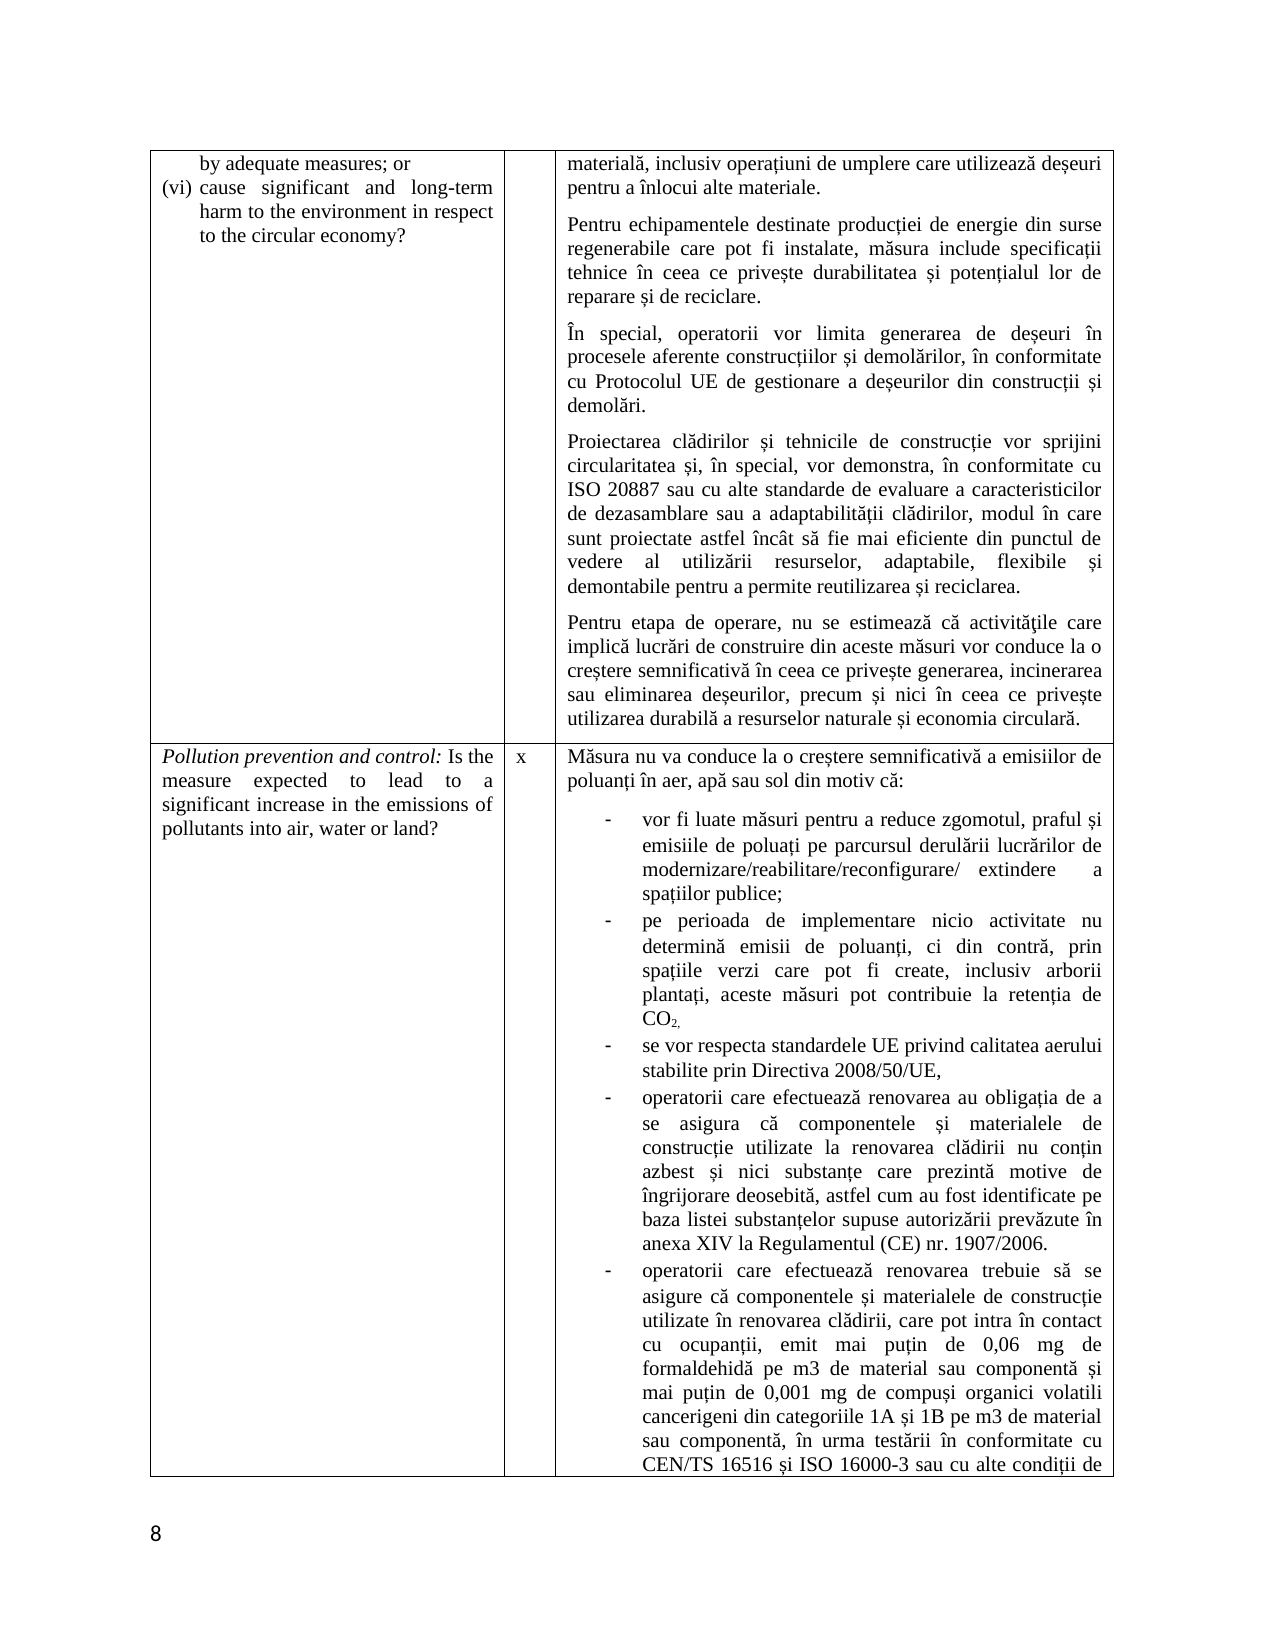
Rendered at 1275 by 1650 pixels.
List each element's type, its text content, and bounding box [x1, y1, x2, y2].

table_cell x [505, 151, 555, 743]
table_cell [151, 151, 504, 743]
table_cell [556, 744, 1113, 1476]
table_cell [151, 744, 504, 1476]
table_cell x [505, 744, 555, 1476]
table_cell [556, 151, 1113, 743]
